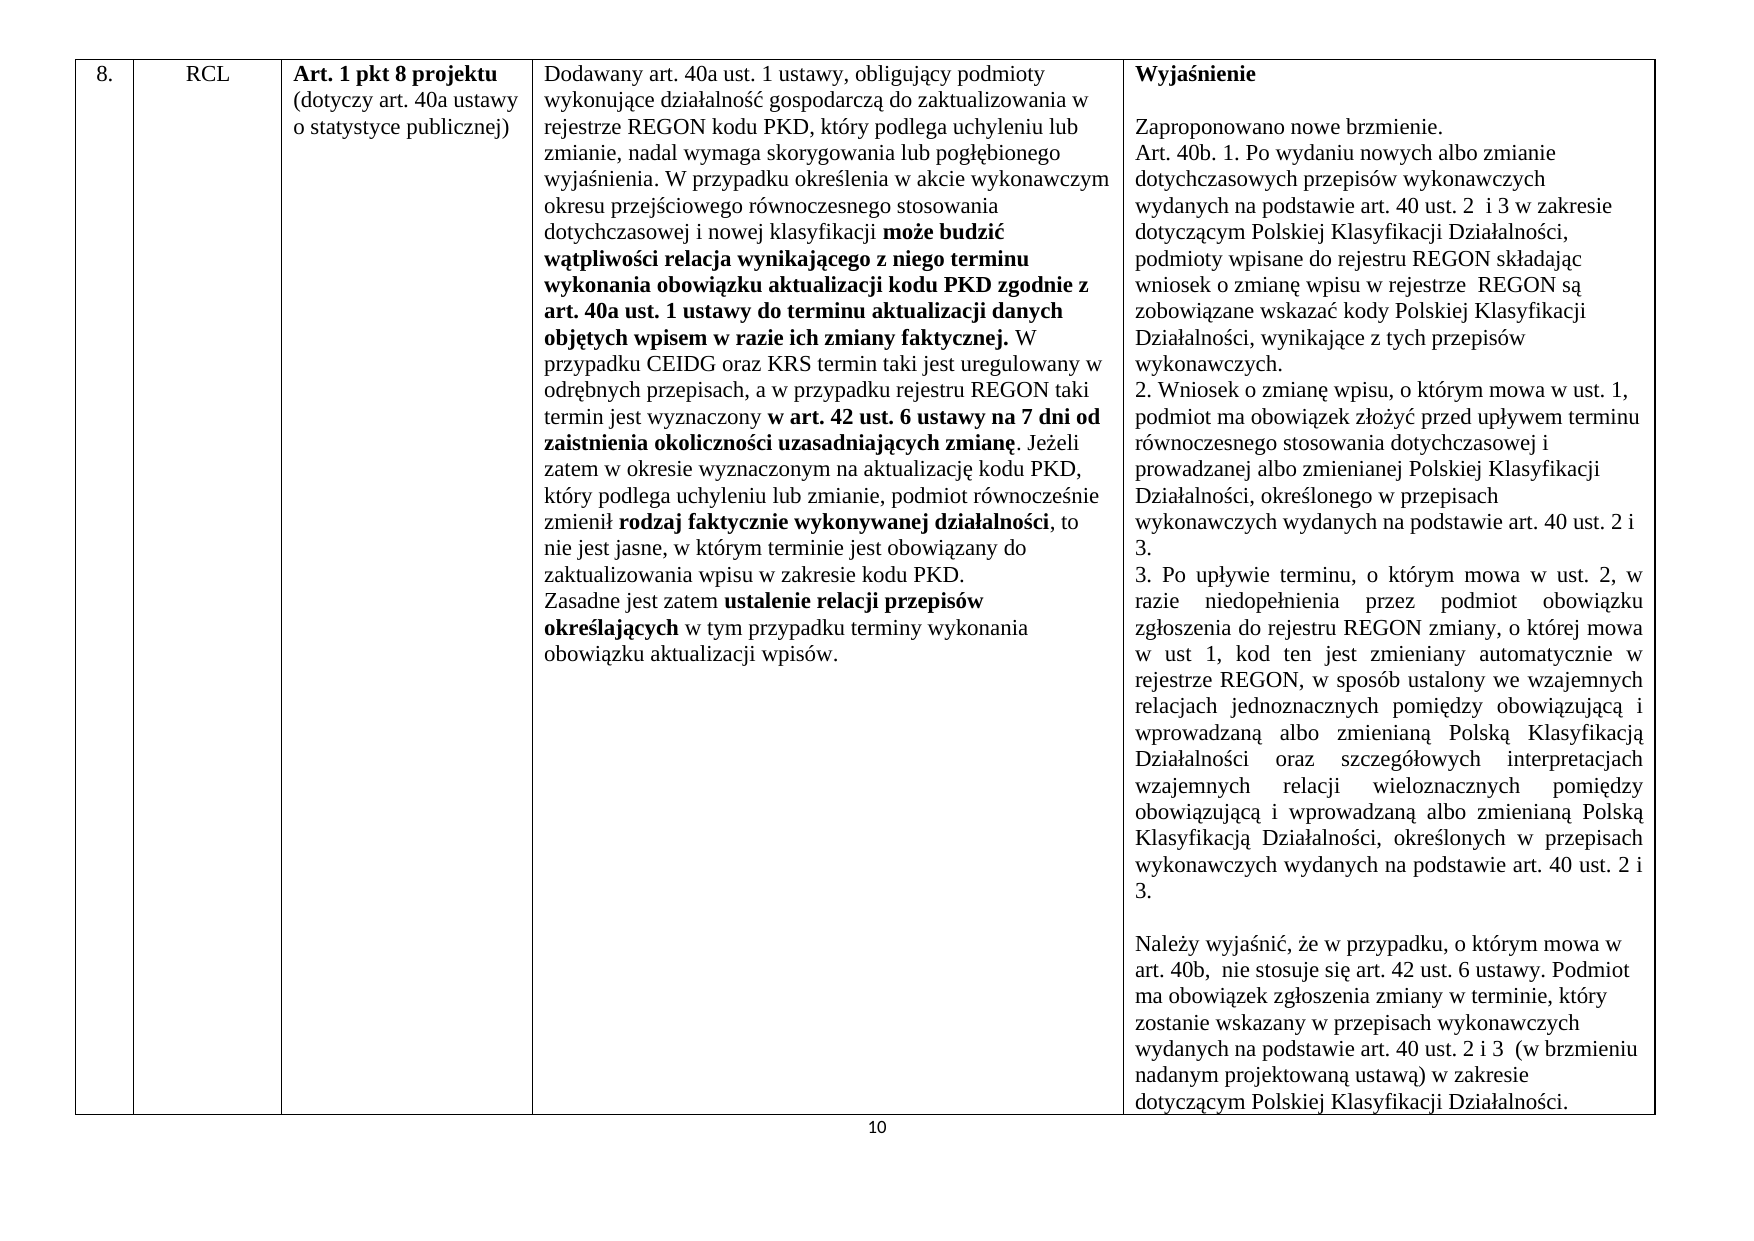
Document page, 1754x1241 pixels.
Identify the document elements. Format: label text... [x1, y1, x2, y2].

table_cell RCL [134, 60, 281, 1114]
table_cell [282, 60, 532, 1114]
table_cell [533, 60, 1123, 1114]
table_cell 8. [76, 60, 133, 1114]
